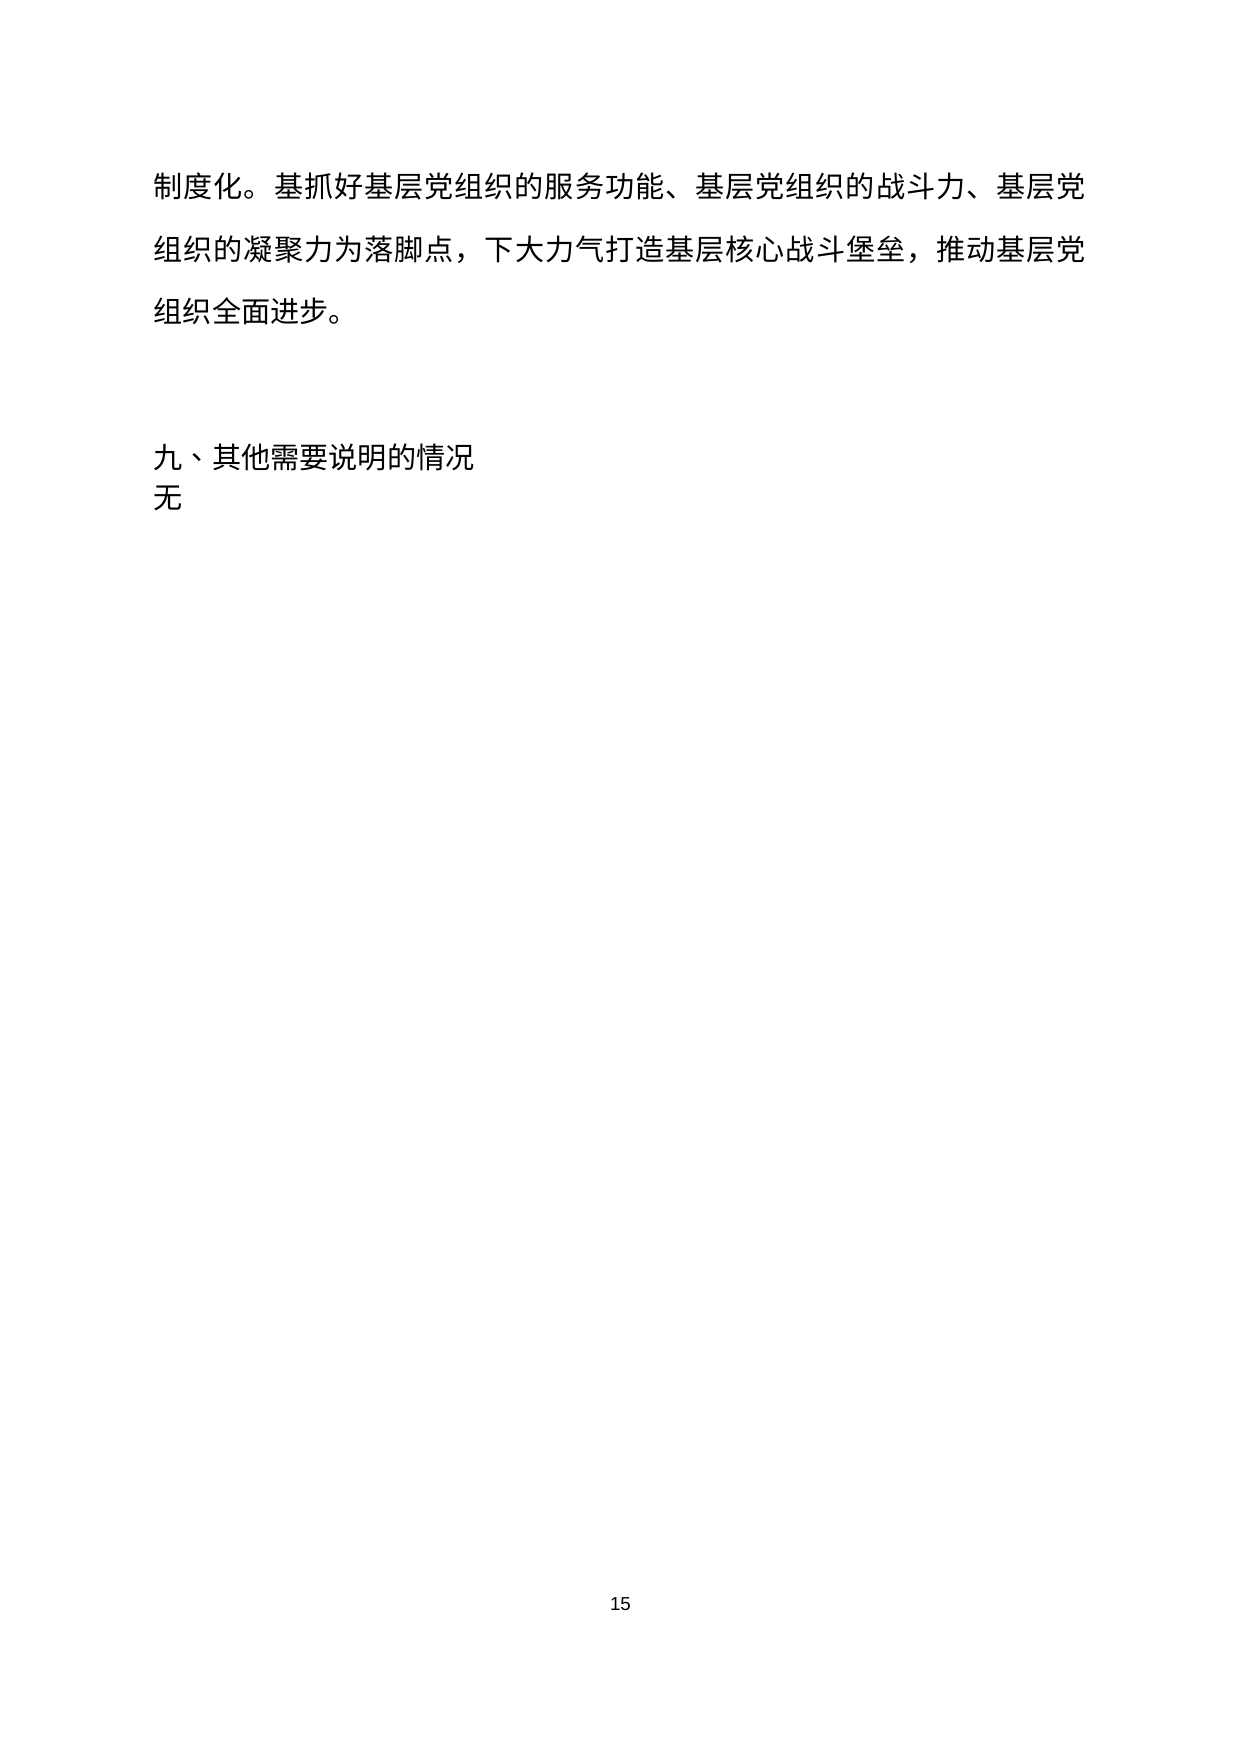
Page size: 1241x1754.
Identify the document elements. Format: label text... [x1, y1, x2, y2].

text 九、其他需要说明的情况 [153, 437, 1087, 477]
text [153, 148, 1087, 335]
text 无 [153, 477, 1087, 517]
